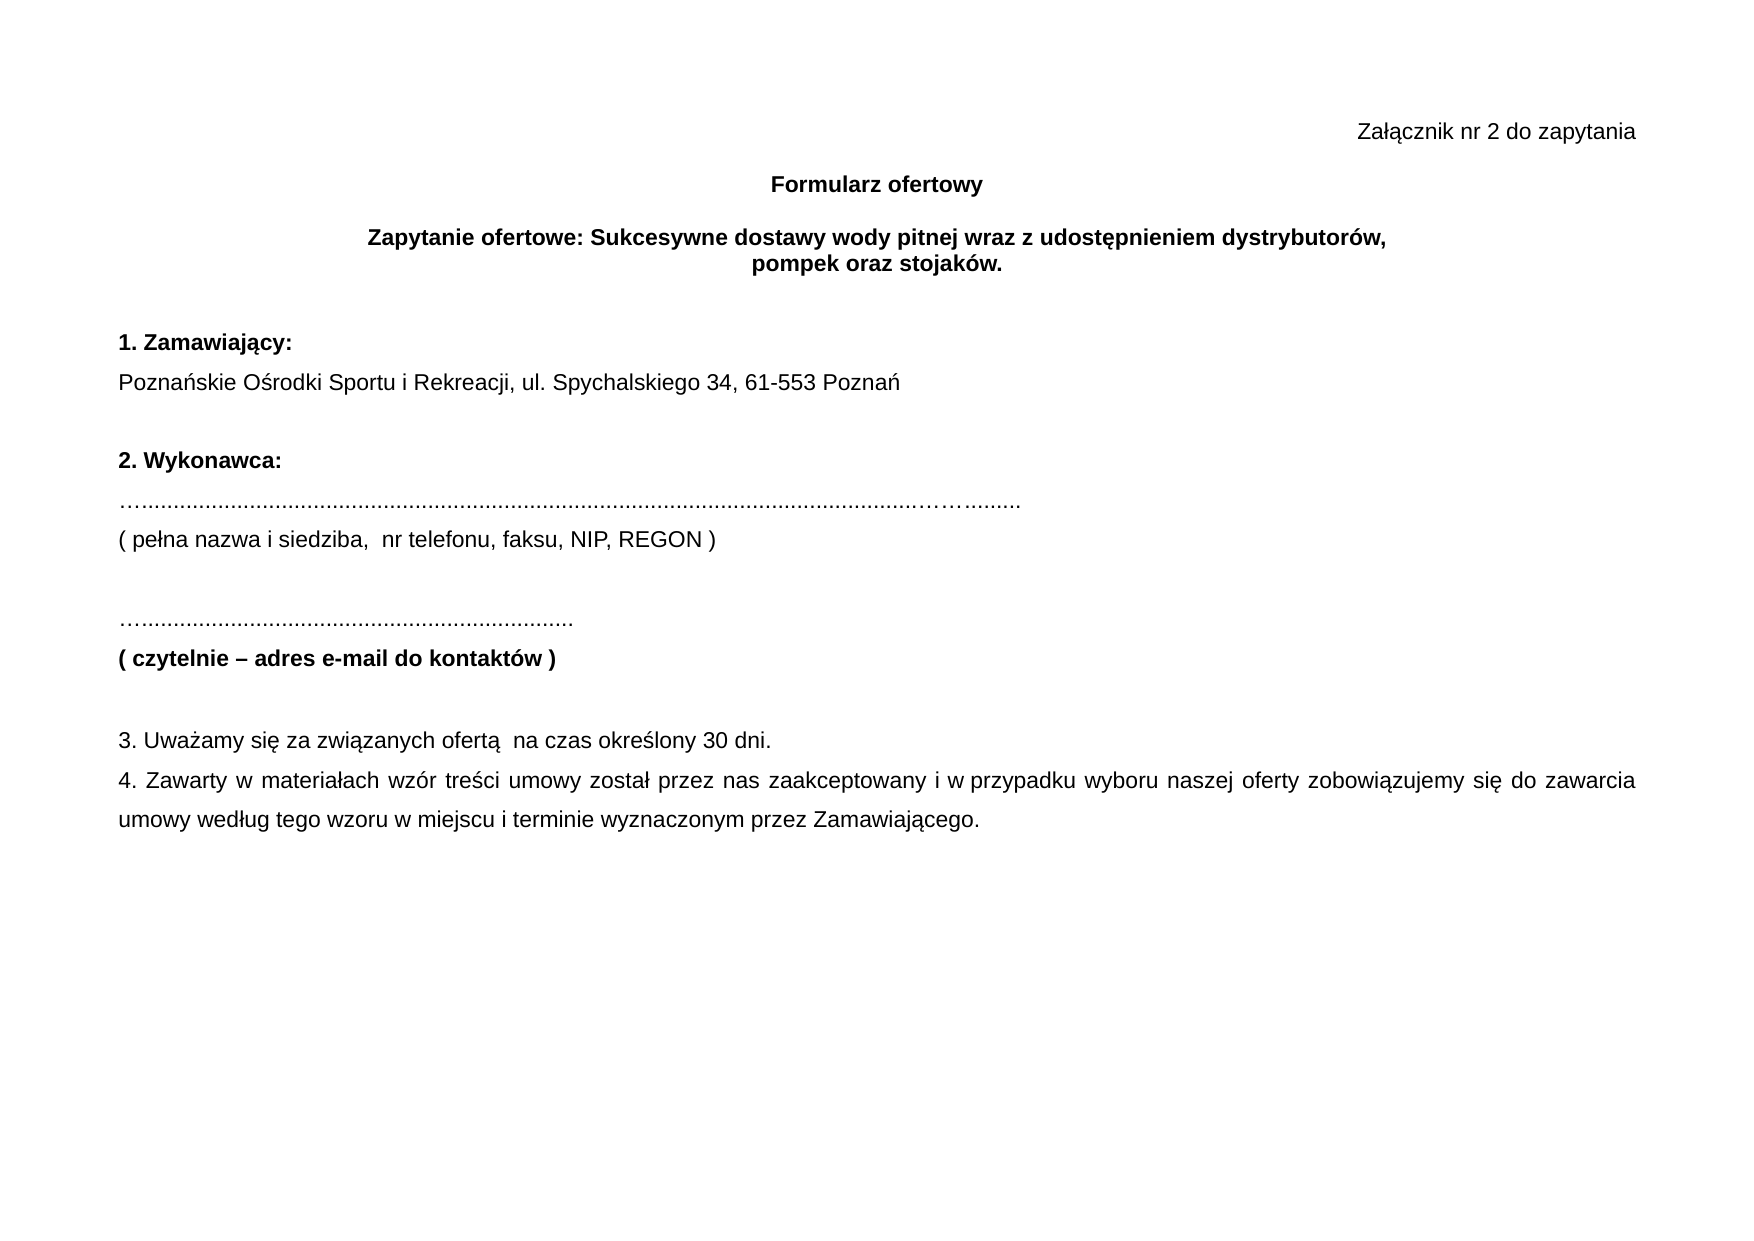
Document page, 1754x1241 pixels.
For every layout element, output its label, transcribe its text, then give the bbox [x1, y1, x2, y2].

text Załącznik nr 2 do zapytania [118, 118, 1636, 144]
text 1. Zamawiający: [118, 329, 1636, 355]
text 2. Wykonawca: [118, 447, 1636, 474]
text Poznańskie Ośrodki Sportu i Rekreacji, ul. Spychalskiego 34, 61-553 Poznań [118, 368, 1636, 395]
text Formularz ofertowy [118, 171, 1636, 197]
text pompek oraz stojaków. [118, 250, 1636, 276]
text 3. Uważamy się za związanych ofertą na czas określony 30 dni. [118, 727, 1636, 754]
text …..........................................................................................................................……......... [118, 487, 1636, 513]
text ( czytelnie – adres e-mail do kontaktów ) [118, 645, 1636, 671]
text Zapytanie ofertowe: Sukcesywne dostawy wody pitnej wraz z udostępnieniem dystrybutorów, [118, 223, 1636, 250]
text 4. Zawarty w materiałach wzór treści umowy został przez nas zaakceptowany i w przypadku wyboru naszej oferty zobowiązujemy się do zawarcia umowy według tego wzoru w miejscu i terminie wyznaczonym przez Zamawiającego. [118, 767, 1636, 833]
text ( pełna nazwa i siedziba, nr telefonu, faksu, NIP, REGON ) [118, 526, 1636, 553]
text ….................................................................... [118, 605, 1636, 632]
